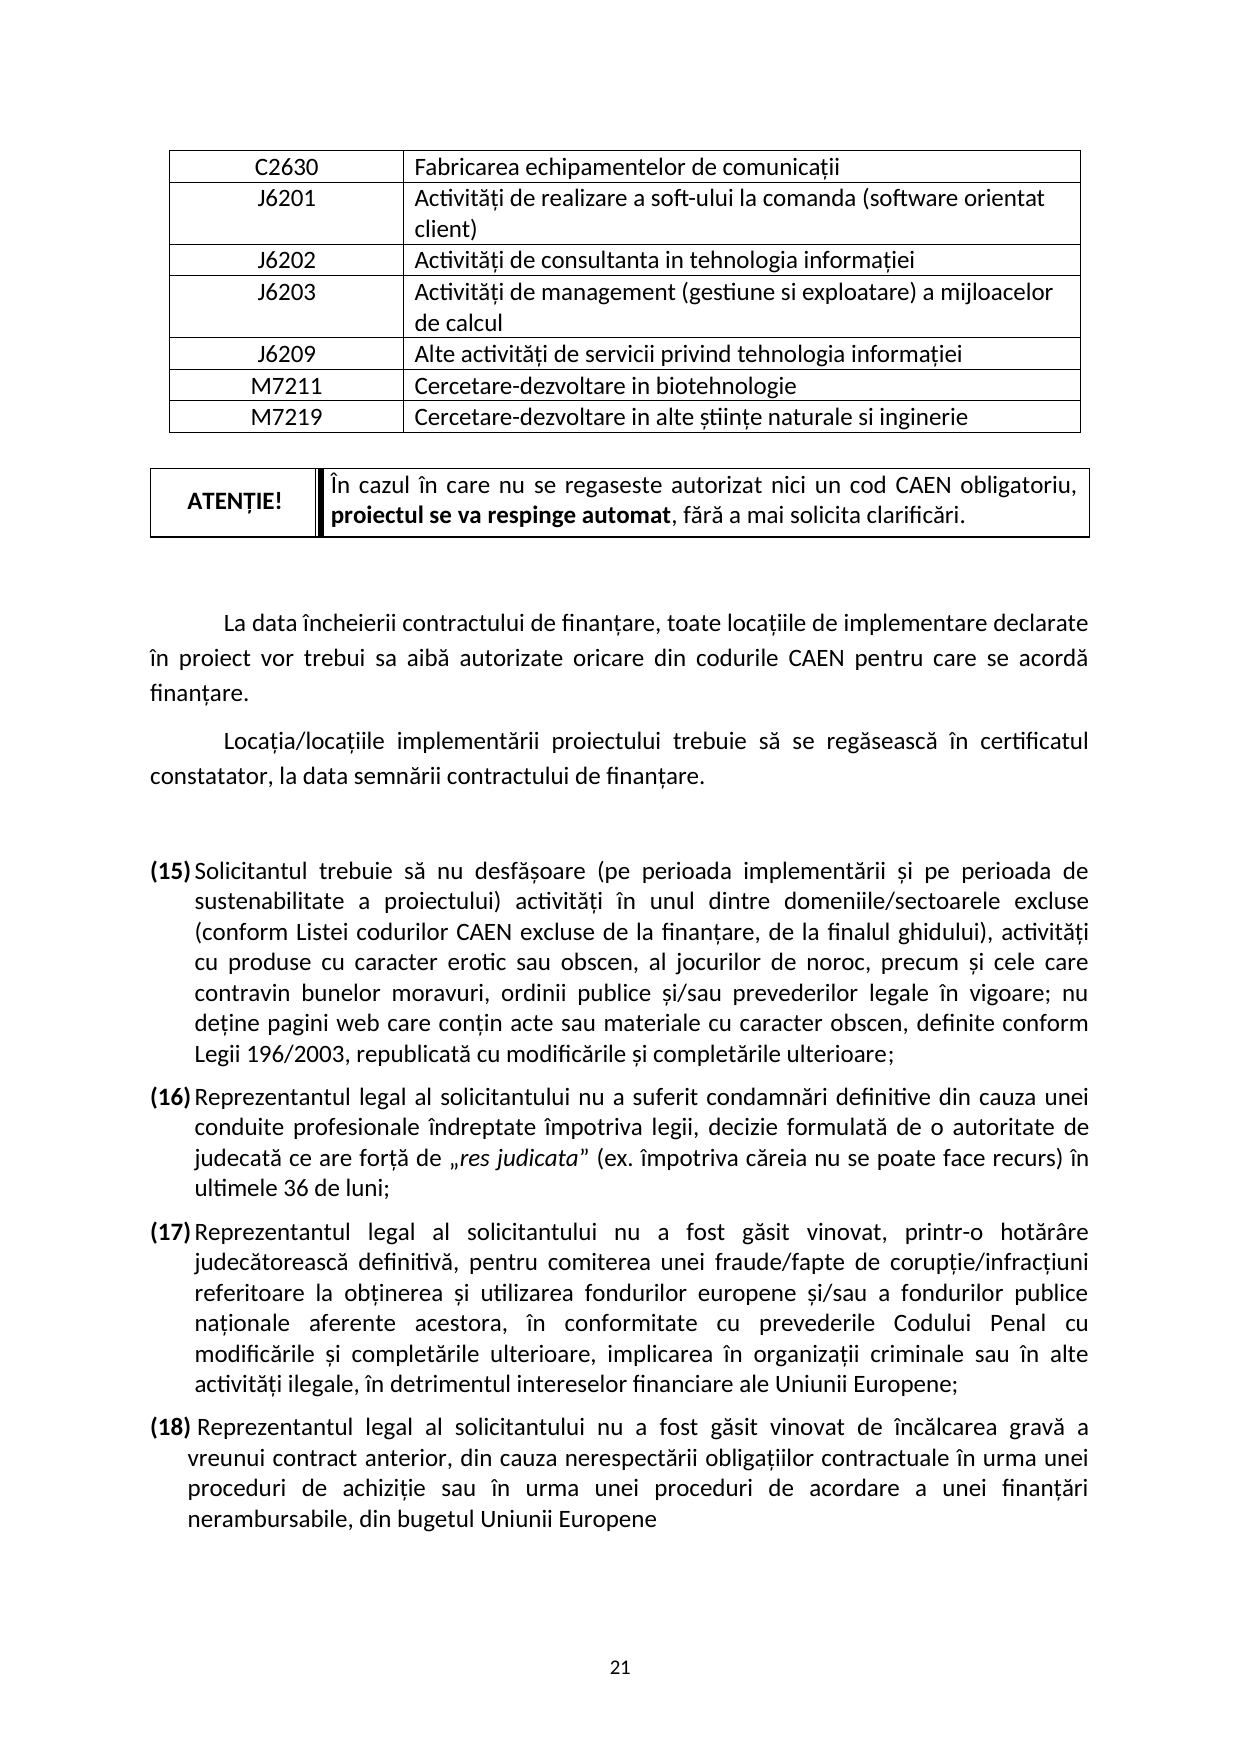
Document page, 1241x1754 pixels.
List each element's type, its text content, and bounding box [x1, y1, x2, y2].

text La data încheierii contractului de finanțare, toate locațiile de implementare declarate în proiect vor trebui sa aibă autorizate oricare din codurile CAEN pentru care se acordă finanțare. [150, 607, 1090, 708]
table_header ATENȚIE! [151, 469, 315, 536]
table_cell Fabricarea echipamentelor de comunicații [404, 151, 1080, 182]
table_cell C2630 [170, 151, 403, 182]
table_header În cazul în care nu se regaseste autorizat nici un cod CAEN obligatoriu, proiectul se va respinge automat, fără a mai solicita clarificări. [324, 469, 1089, 536]
table_cell Activități de consultanta in tehnologia informației [404, 245, 1080, 275]
table_cell J6202 [170, 245, 403, 275]
table_cell Cercetare-dezvoltare in alte științe naturale si inginerie [404, 401, 1080, 432]
table_cell M7219 [170, 401, 403, 432]
list Reprezentantul legal al solicitantului nu a suferit condamnări definitive din cauza unei conduite profesionale îndreptate împotriva legii, decizie formulată de o autoritate de judecată ce are forță de „res judicata” (ex. împotriva căreia nu se poate face recurs) în ultimele 36 de luni; [150, 1081, 1090, 1203]
table_cell Activități de management (gestiune si exploatare) a mijloacelor de calcul [404, 276, 1080, 337]
table_cell M7211 [170, 370, 403, 400]
table_cell J6201 [170, 183, 403, 244]
table_cell Cercetare-dezvoltare in biotehnologie [404, 370, 1080, 400]
list Solicitantul trebuie să nu desfășoare (pe perioada implementării și pe perioada de sustenabilitate a proiectului) activități în unul dintre domeniile/sectoarele excluse (conform Listei codurilor CAEN excluse de la finanțare, de la finalul ghidului), activități cu produse cu caracter erotic sau obscen, al jocurilor de noroc, precum și cele care contravin bunelor moravuri, ordinii publice și/sau prevederilor legale în vigoare; nu deține pagini web care conțin acte sau materiale cu caracter obscen, definite conform Legii 196/2003, republicată cu modificările și completările ulterioare; [150, 855, 1090, 1068]
table_cell J6203 [170, 276, 403, 337]
list Reprezentantul legal al solicitantului nu a fost găsit vinovat de încălcarea gravă a vreunui contract anterior, din cauza nerespectării obligațiilor contractuale în urma unei proceduri de achiziție sau în urma unei proceduri de acordare a unei finanțări nerambursabile, din bugetul Uniunii Europene [150, 1411, 1090, 1533]
table_cell Activități de realizare a soft-ului la comanda (software orientat client) [404, 183, 1080, 244]
list Reprezentantul legal al solicitantului nu a fost găsit vinovat, printr-o hotărâre judecătorească definitivă, pentru comiterea unei fraude/fapte de corupție/infracțiuni referitoare la obținerea și utilizarea fondurilor europene și/sau a fondurilor publice naționale aferente acestora, în conformitate cu prevederile Codului Penal cu modificările și completările ulterioare, implicarea în organizații criminale sau în alte activități ilegale, în detrimentul intereselor financiare ale Uniunii Europene; [150, 1216, 1090, 1399]
table_cell J6209 [170, 338, 403, 369]
table_cell Alte activități de servicii privind tehnologia informației [404, 338, 1080, 369]
text Locația/locațiile implementării proiectului trebuie să se regăsească în certificatul constatator, la data semnării contractului de finanțare. [150, 725, 1090, 790]
